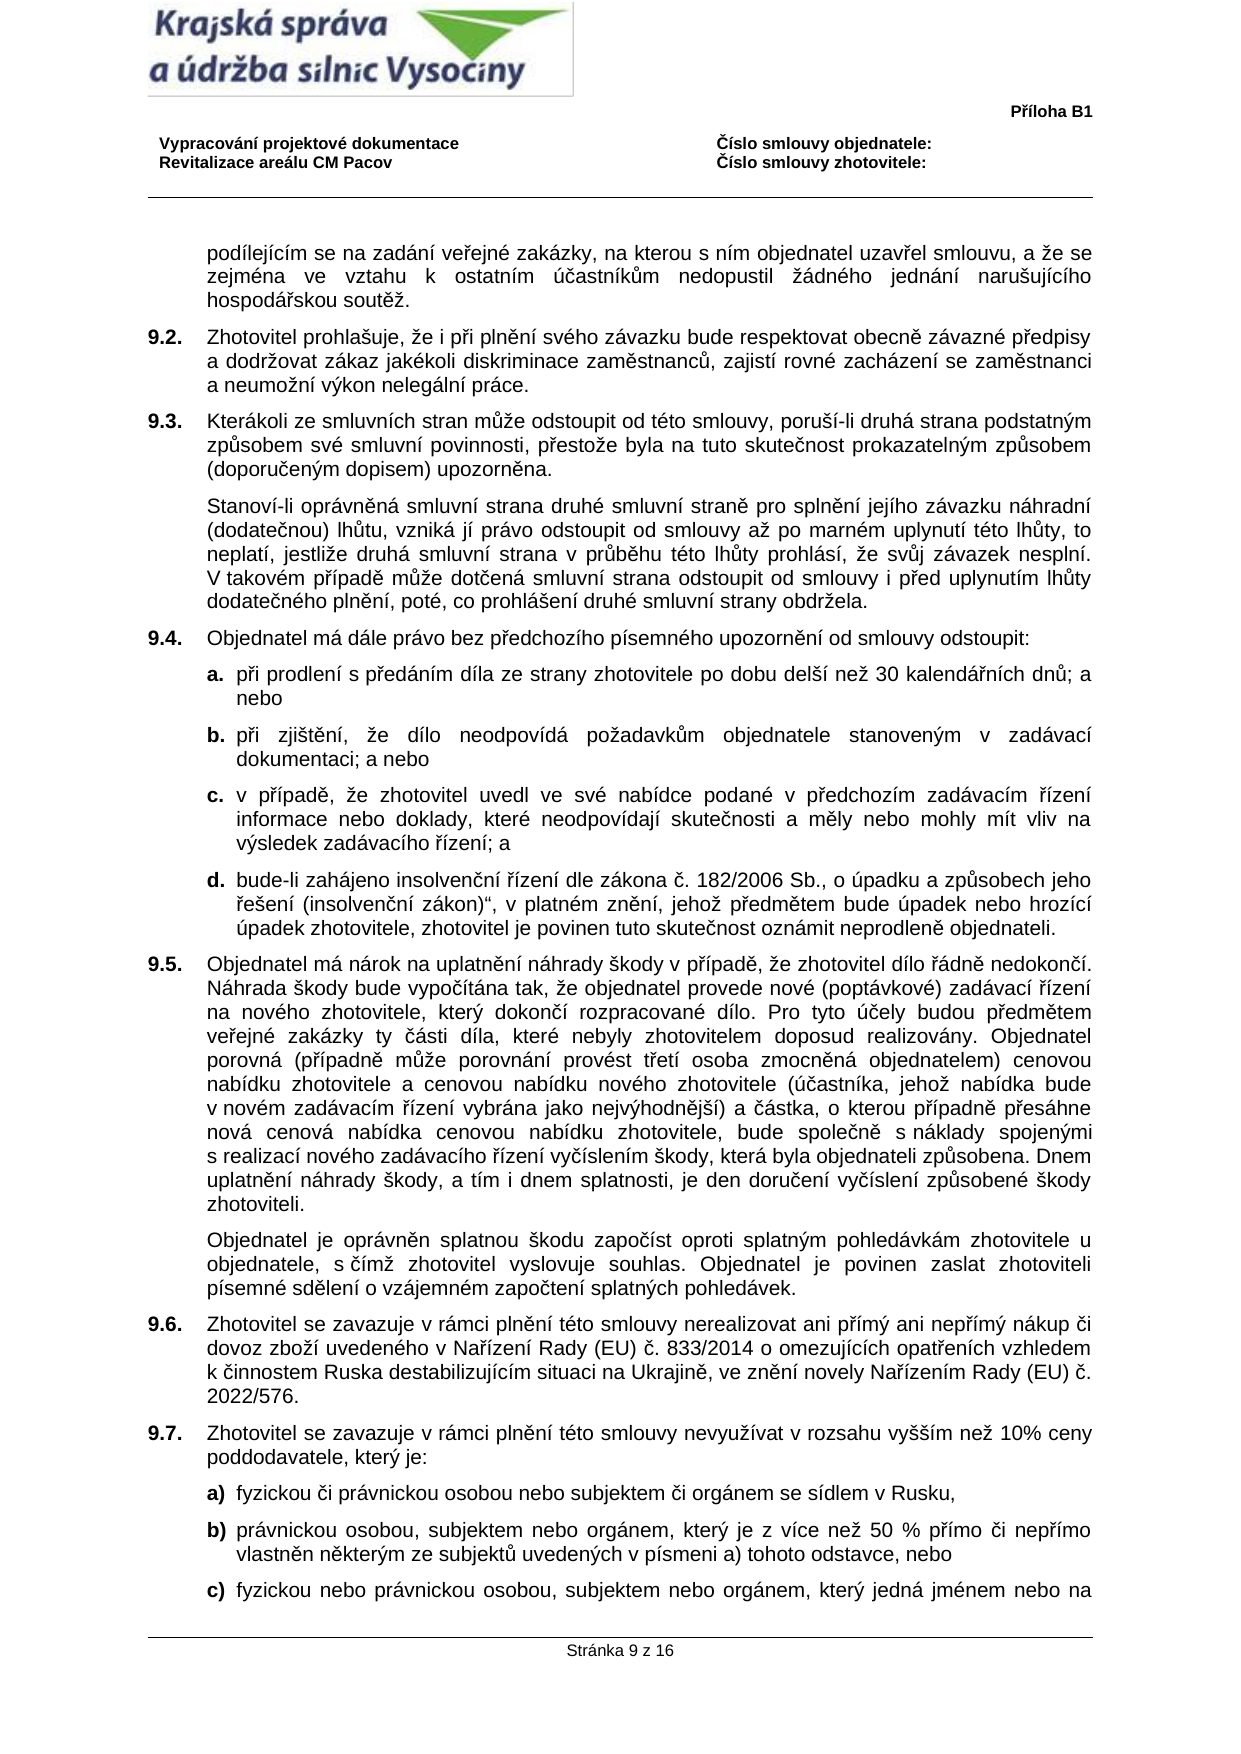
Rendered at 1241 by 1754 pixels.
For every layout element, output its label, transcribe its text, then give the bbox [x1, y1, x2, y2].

list Objednatel má dále právo bez předchozího písemného upozornění od smlouvy odstoupit: [148, 626, 1093, 650]
picture [147, 2, 574, 98]
list Zhotovitel se zavazuje v rámci plnění této smlouvy nevyužívat v rozsahu vyšším než 10% ceny poddodavatele, který je: [148, 1421, 1093, 1468]
text Stanoví-li oprávněná smluvní strana druhé smluvní straně pro splnění jejího závazku náhradní (dodatečnou) lhůtu, vzniká jí právo odstoupit od smlouvy až po marném uplynutí této lhůty, to neplatí, jestliže druhá smluvní strana v průběhu této lhůty prohlásí, že svůj závazek nesplní. V takovém případě může dotčená smluvní strana odstoupit od smlouvy i před uplynutím lhůty dodatečného plnění, poté, co prohlášení druhé smluvní strany obdržela. [207, 493, 1093, 613]
list při zjištění, že dílo neodpovídá požadavkům objednatele stanoveným v zadávací dokumentaci; a nebo [207, 723, 1093, 771]
list Kterákoli ze smluvních stran může odstoupit od této smlouvy, poruší-li druhá strana podstatným způsobem své smluvní povinnosti, přestože byla na tuto skutečnost prokazatelným způsobem (doporučeným dopisem) upozorněna. [148, 409, 1093, 481]
list fyzickou či právnickou osobou nebo subjektem či orgánem se sídlem v Rusku, [207, 1481, 1093, 1505]
list v případě, že zhotovitel uvedl ve své nabídce podané v předchozím zadávacím řízení informace nebo doklady, které neodpovídají skutečnosti a měly nebo mohly mít vliv na výsledek zadávacího řízení; a [207, 783, 1093, 855]
text Objednatel je oprávněn splatnou škodu započíst oproti splatným pohledávkám zhotovitele u objednatele, s čímž zhotovitel vyslovuje souhlas. Objednatel je povinen zaslat zhotoviteli písemné sdělení o vzájemném započtení splatných pohledávek. [207, 1228, 1093, 1300]
list Zhotovitel se zavazuje v rámci plnění této smlouvy nerealizovat ani přímý ani nepřímý nákup či dovoz zboží uvedeného v Nařízení Rady (EU) č. 833/2014 o omezujících opatřeních vzhledem k činnostem Ruska destabilizujícím situaci na Ukrajině, ve znění novely Nařízením Rady (EU) č. 2022/576. [148, 1312, 1093, 1408]
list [148, 240, 1093, 312]
list právnickou osobou, subjektem nebo orgánem, který je z více než 50 % přímo či nepřímo vlastněn některým ze subjektů uvedených v písmeni a) tohoto odstavce, nebo [207, 1517, 1093, 1565]
list při prodlení s předáním díla ze strany zhotovitele po dobu delší než 30 kalendářních dnů; a nebo [207, 662, 1093, 710]
list Objednatel má nárok na uplatnění náhrady škody v případě, že zhotovitel dílo řádně nedokončí. Náhrada škody bude vypočítána tak, že objednatel provede nové (poptávkové) zadávací řízení na nového zhotovitele, který dokončí rozpracované dílo. Pro tyto účely budou předmětem veřejné zakázky ty části díla, které nebyly zhotovitelem doposud realizovány. Objednatel porovná (případně může porovnání provést třetí osoba zmocněná objednatelem) cenovou nabídku zhotovitele a cenovou nabídku nového zhotovitele (účastníka, jehož nabídka bude v novém zadávacím řízení vybrána jako nejvýhodnější) a částka, o kterou případně přesáhne nová cenová nabídka cenovou nabídku zhotovitele, bude společně s náklady spojenými s realizací nového zadávacího řízení vyčíslením škody, která byla objednateli způsobena. Dnem uplatnění náhrady škody, a tím i dnem splatnosti, je den doručení vyčíslení způsobené škody zhotoviteli. [148, 952, 1093, 1215]
list bude-li zahájeno insolvenční řízení dle zákona č. 182/2006 Sb., o úpadku a způsobech jeho řešení (insolvenční zákon)“, v platném znění, jehož předmětem bude úpadek nebo hrozící úpadek zhotovitele, zhotovitel je povinen tuto skutečnost oznámit neprodleně objednateli. [207, 867, 1093, 939]
list Zhotovitel prohlašuje, že i při plnění svého závazku bude respektovat obecně závazné předpisy a dodržovat zákaz jakékoli diskriminace zaměstnanců, zajistí rovné zacházení se zaměstnanci a neumožní výkon nelegální práce. [148, 325, 1093, 397]
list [207, 1578, 1093, 1602]
